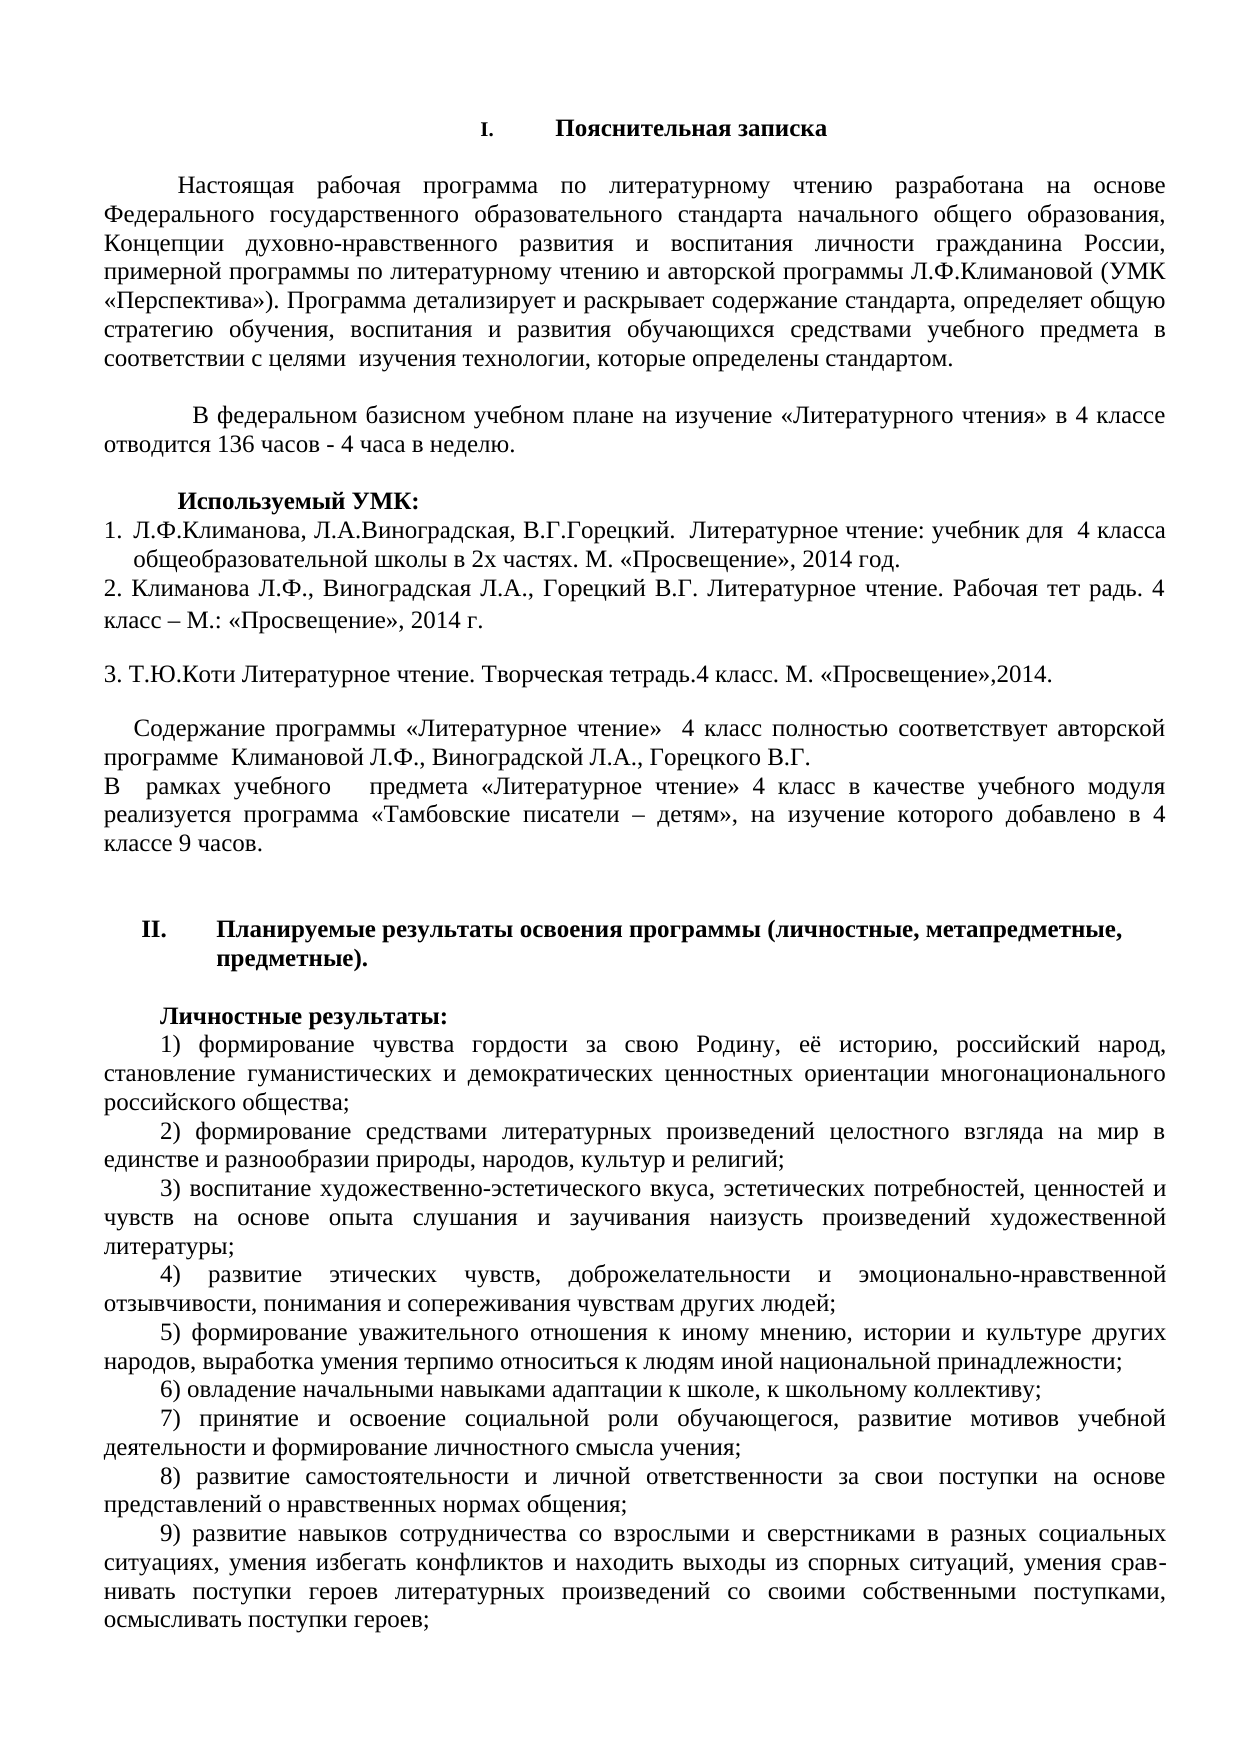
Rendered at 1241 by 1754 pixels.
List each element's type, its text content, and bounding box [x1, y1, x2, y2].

list Планируемые результаты освоения программы (личностные, метапредметные, предметные). [141, 914, 1167, 972]
text 6) овладение начальными навыками адаптации к школе, к школьному коллективу; [103, 1374, 1167, 1403]
text 1) формирование чувства гордости за свою Родину, её историю, российский народ, становление гуманистических и демократических ценностных ориентации многонационального российского общества; [103, 1029, 1167, 1116]
text Личностные результаты: [103, 1001, 1167, 1029]
subtitle Используемый УМК: [103, 486, 1167, 515]
text 8) развитие самостоятельности и личной ответственности за свои поступки на основе представлений о нравственных нормах общения; [103, 1461, 1167, 1518]
text 7) принятие и освоение социальной роли обучающегося, развитие мотивов учебной деятельности и формирование личностного смысла учения; [103, 1403, 1167, 1461]
subtitle Л.Ф.Климанова, Л.А.Виноградская, В.Г.Горецкий. Литературное чтение: учебник для 4 класса общеобразовательной школы в 2х частях. М. «Просвещение», 2014 год. [103, 515, 1167, 573]
text 5) формирование уважительного отношения к иному мнению, истории и культуре других народов, выработка умения терпимо относиться к людям иной национальной принадлежности; [103, 1317, 1167, 1374]
text 3. Т.Ю.Коти Литературное чтение. Творческая тетрадь.4 класс. М. «Просвещение»,2014. [103, 659, 1167, 688]
text Содержание программы «Литературное чтение» 4 класс полностью соответствует авторской программе Климановой Л.Ф., Виноградской Л.А., Горецкого В.Г. [103, 713, 1167, 771]
text В федеральном базисном учебном плане на изучение «Литературного чтения» в 4 классе отводится 136 часов - 4 часа в неделю. [103, 400, 1167, 458]
subtitle Настоящая рабочая программа по литературному чтению разработана на основе Федерального государственного образовательного стандарта начального общего образования, Концепции духовно-нравственного развития и воспитания личности гражданина России, примерной программы по литературному чтению и авторской программы Л.Ф.Климановой (УМК «Перспектива»). Программа детализирует и раскрывает содержание стандарта, определяет общую стратегию обучения, воспитания и развития обучающихся средствами учебного предмета в соответствии с целями изучения технологии, которые определены стандартом. [103, 170, 1167, 371]
text 2) формирование средствами литературных произведений целостного взгляда на мир в единстве и разнообразии природы, народов, культур и религий; [103, 1116, 1167, 1173]
text 3) воспитание художественно-эстетического вкуса, эстетических потребностей, ценностей и чувств на основе опыта слушания и заучивания наизусть произведений художественной литературы; [103, 1173, 1167, 1259]
text В рамках учебного предмета «Литературное чтение» 4 класс в качестве учебного модуля реализуется программа «Тамбовские писатели – детям», на изучение которого добавлено в 4 классе 9 часов. [103, 771, 1167, 857]
text 4) развитие этических чувств, доброжелательности и эмоционально-нравственной отзывчивости, понимания и сопереживания чувствам других людей; [103, 1259, 1167, 1317]
list Пояснительная записка [141, 113, 1167, 141]
text 9) развитие навыков сотрудничества со взрослыми и сверстниками в разных социальных ситуациях, умения избегать конфликтов и находить выходы из спорных ситуаций, умения сравнивать поступки героев литературных произведений со своими собственными поступками, осмысливать поступки героев; [103, 1518, 1167, 1633]
text 2. Климанова Л.Ф., Виноградская Л.А., Горецкий В.Г. Литературное чтение. Рабочая тет радь. 4 класс – М.: «Просвещение», . [103, 573, 1167, 634]
